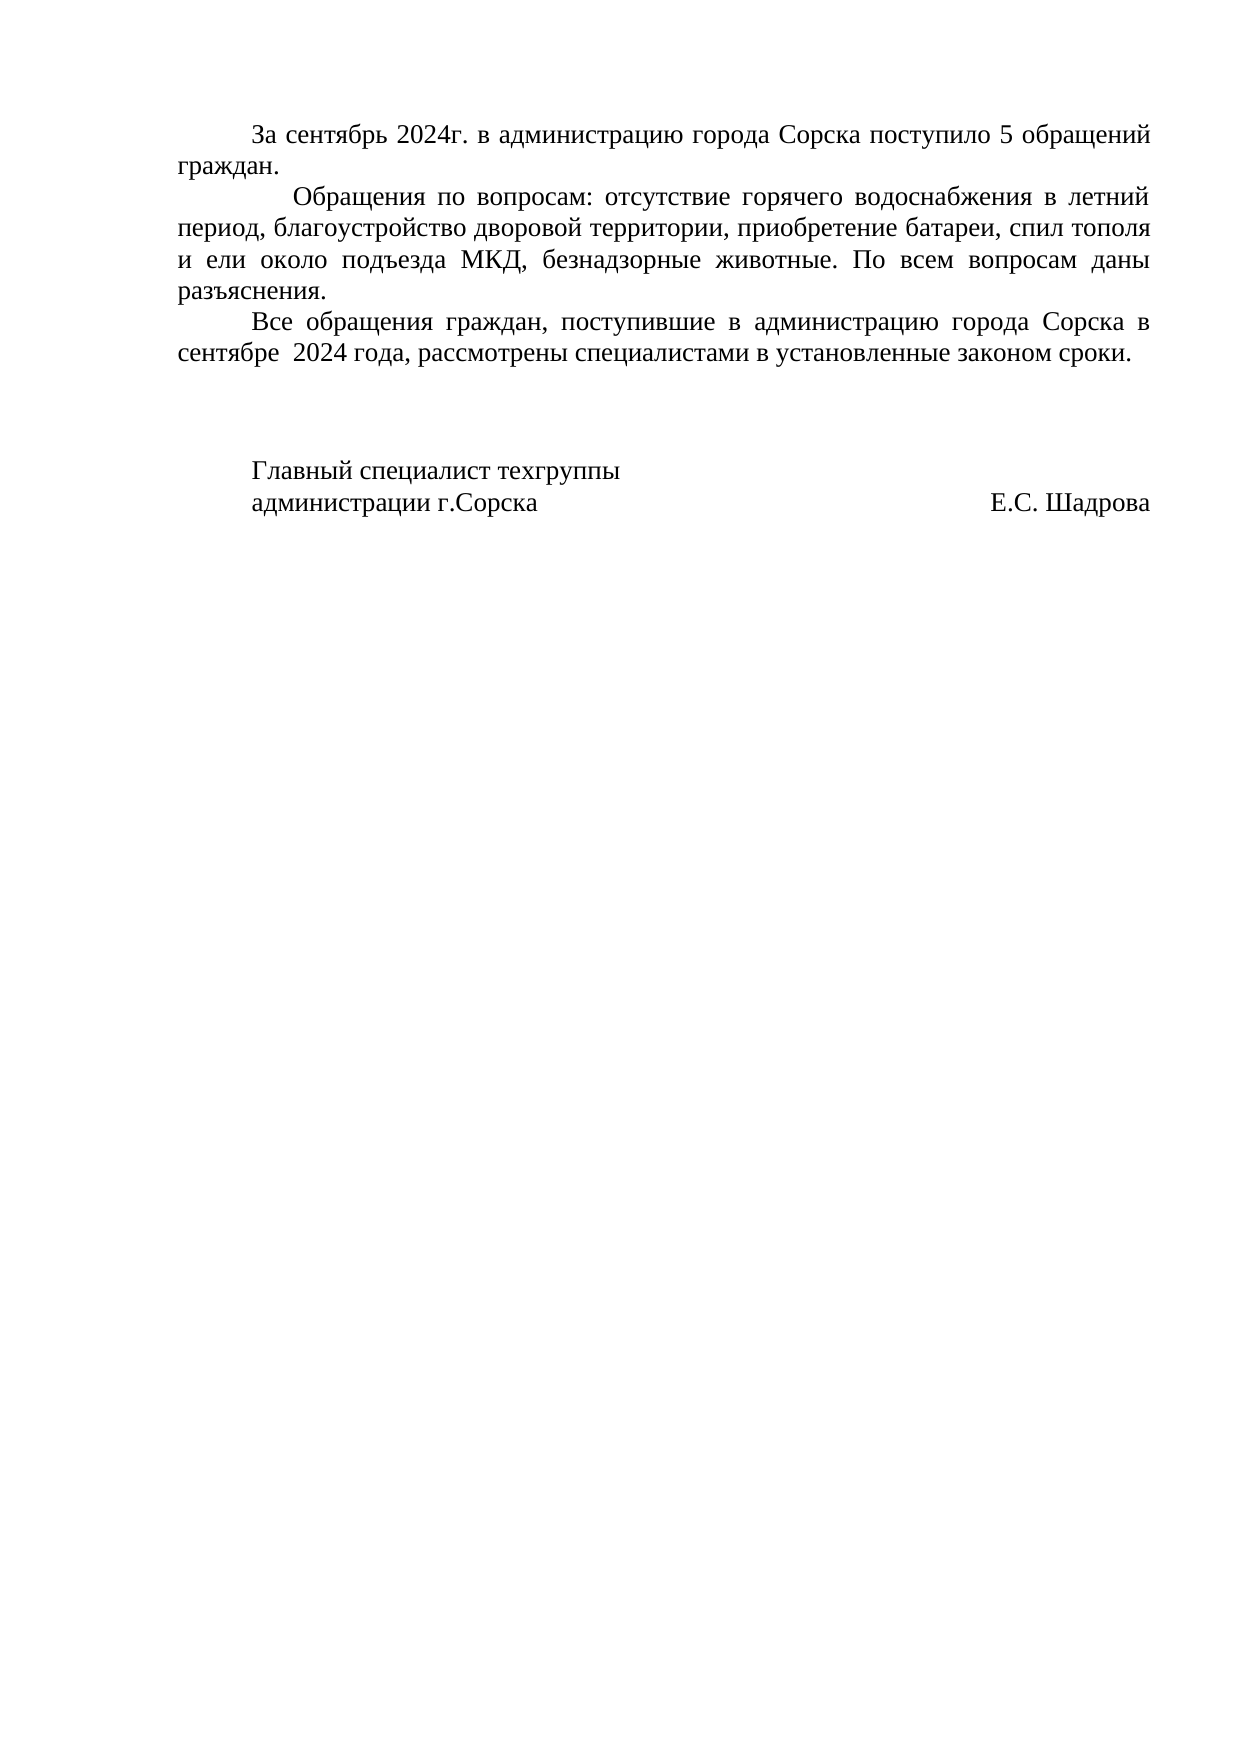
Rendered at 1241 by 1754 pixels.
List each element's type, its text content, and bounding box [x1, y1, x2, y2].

text За сентябрь 2024г. в администрацию города Сорска поступило 5 обращений граждан. [177, 118, 1152, 180]
text Обращения по вопросам: отсутствие горячего водоснабжения в летний период, благоустройство дворовой территории, приобретение батареи, спил тополя и ели около подъезда МКД, безнадзорные животные. По всем вопросам даны разъяснения. [177, 180, 1152, 305]
text Все обращения граждан, поступившие в администрацию города Сорска в сентябре 2024 года, рассмотрены специалистами в установленные законом сроки. [177, 305, 1152, 367]
text Главный специалист техгруппы [177, 454, 1152, 486]
text администрации г.Сорска Е.С. Шадрова [177, 486, 1152, 517]
